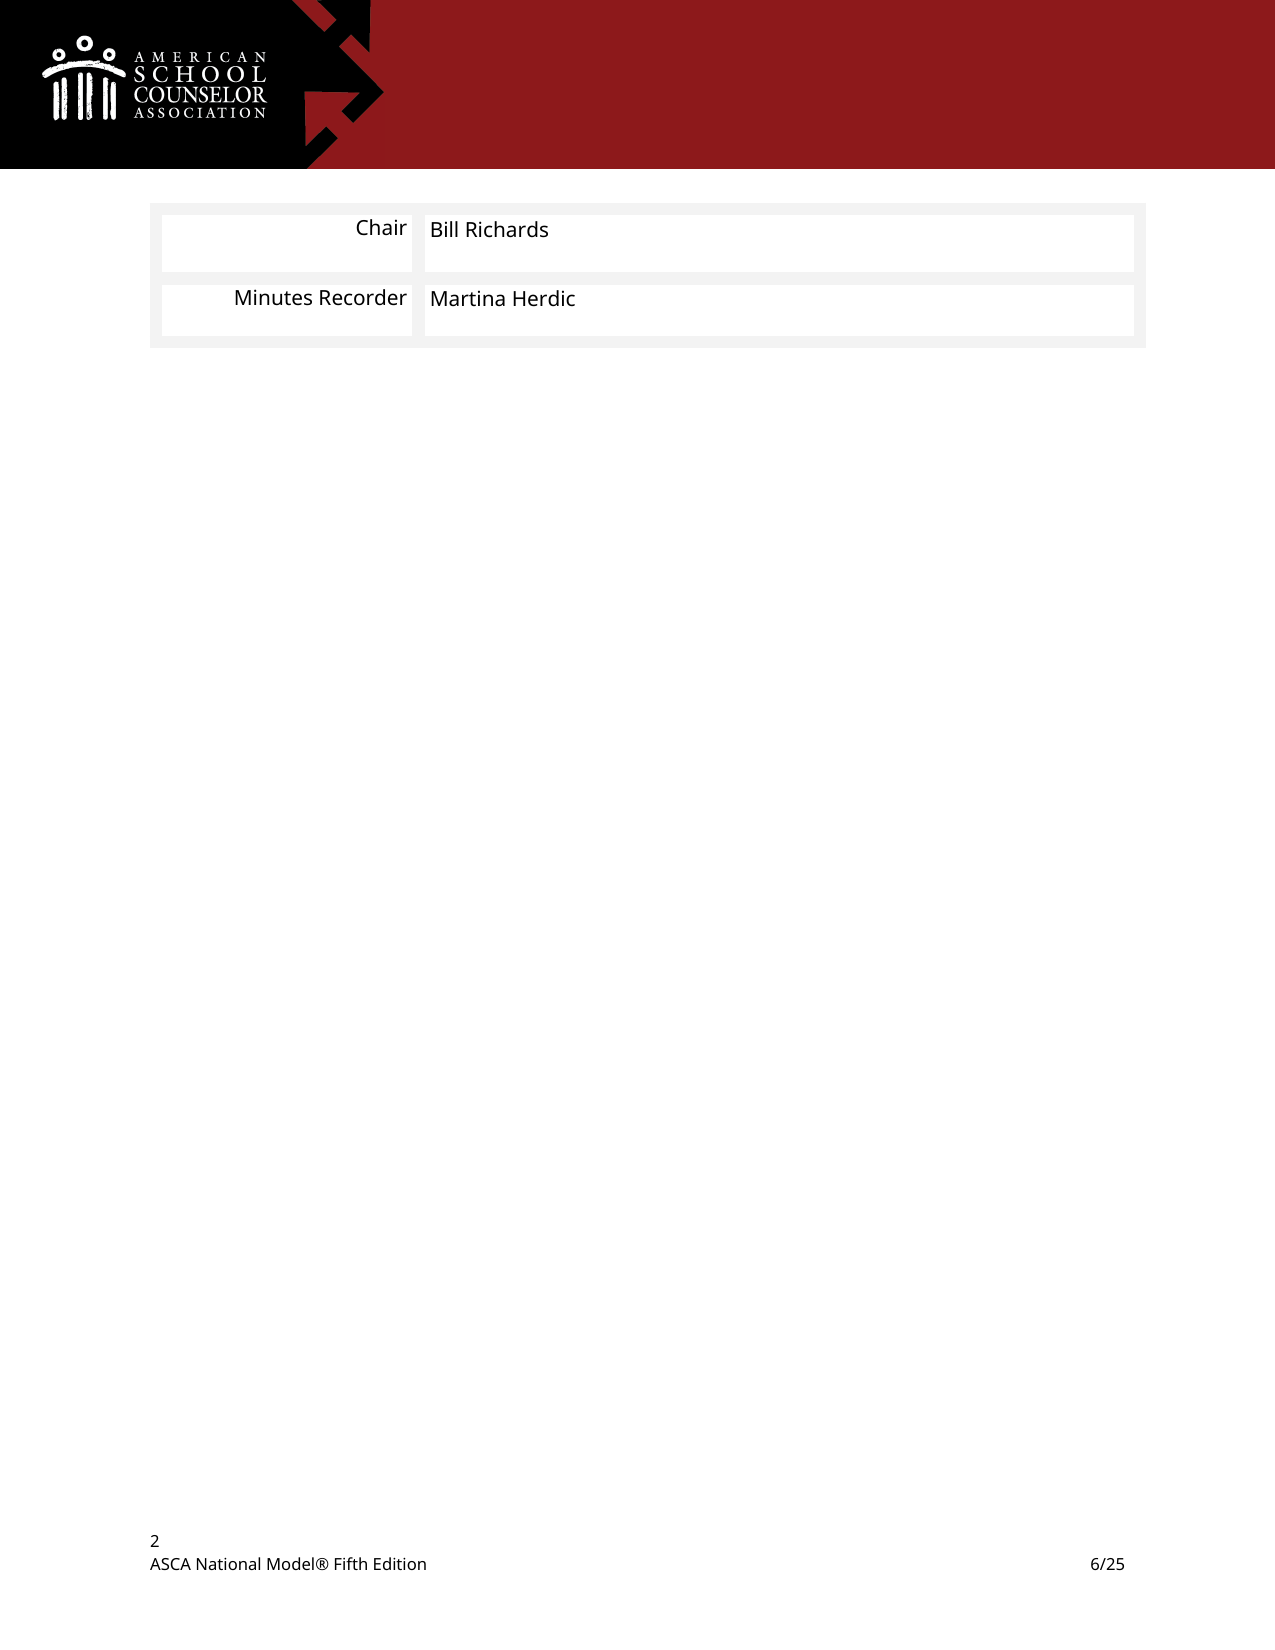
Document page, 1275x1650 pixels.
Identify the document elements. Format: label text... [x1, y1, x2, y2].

table_cell Chair [162, 215, 412, 272]
table_cell Martina Herdic [425, 285, 1134, 336]
table_cell Bill Richards [425, 215, 1134, 272]
picture [0, 0, 1275, 169]
table_cell Minutes Recorder [162, 285, 412, 336]
